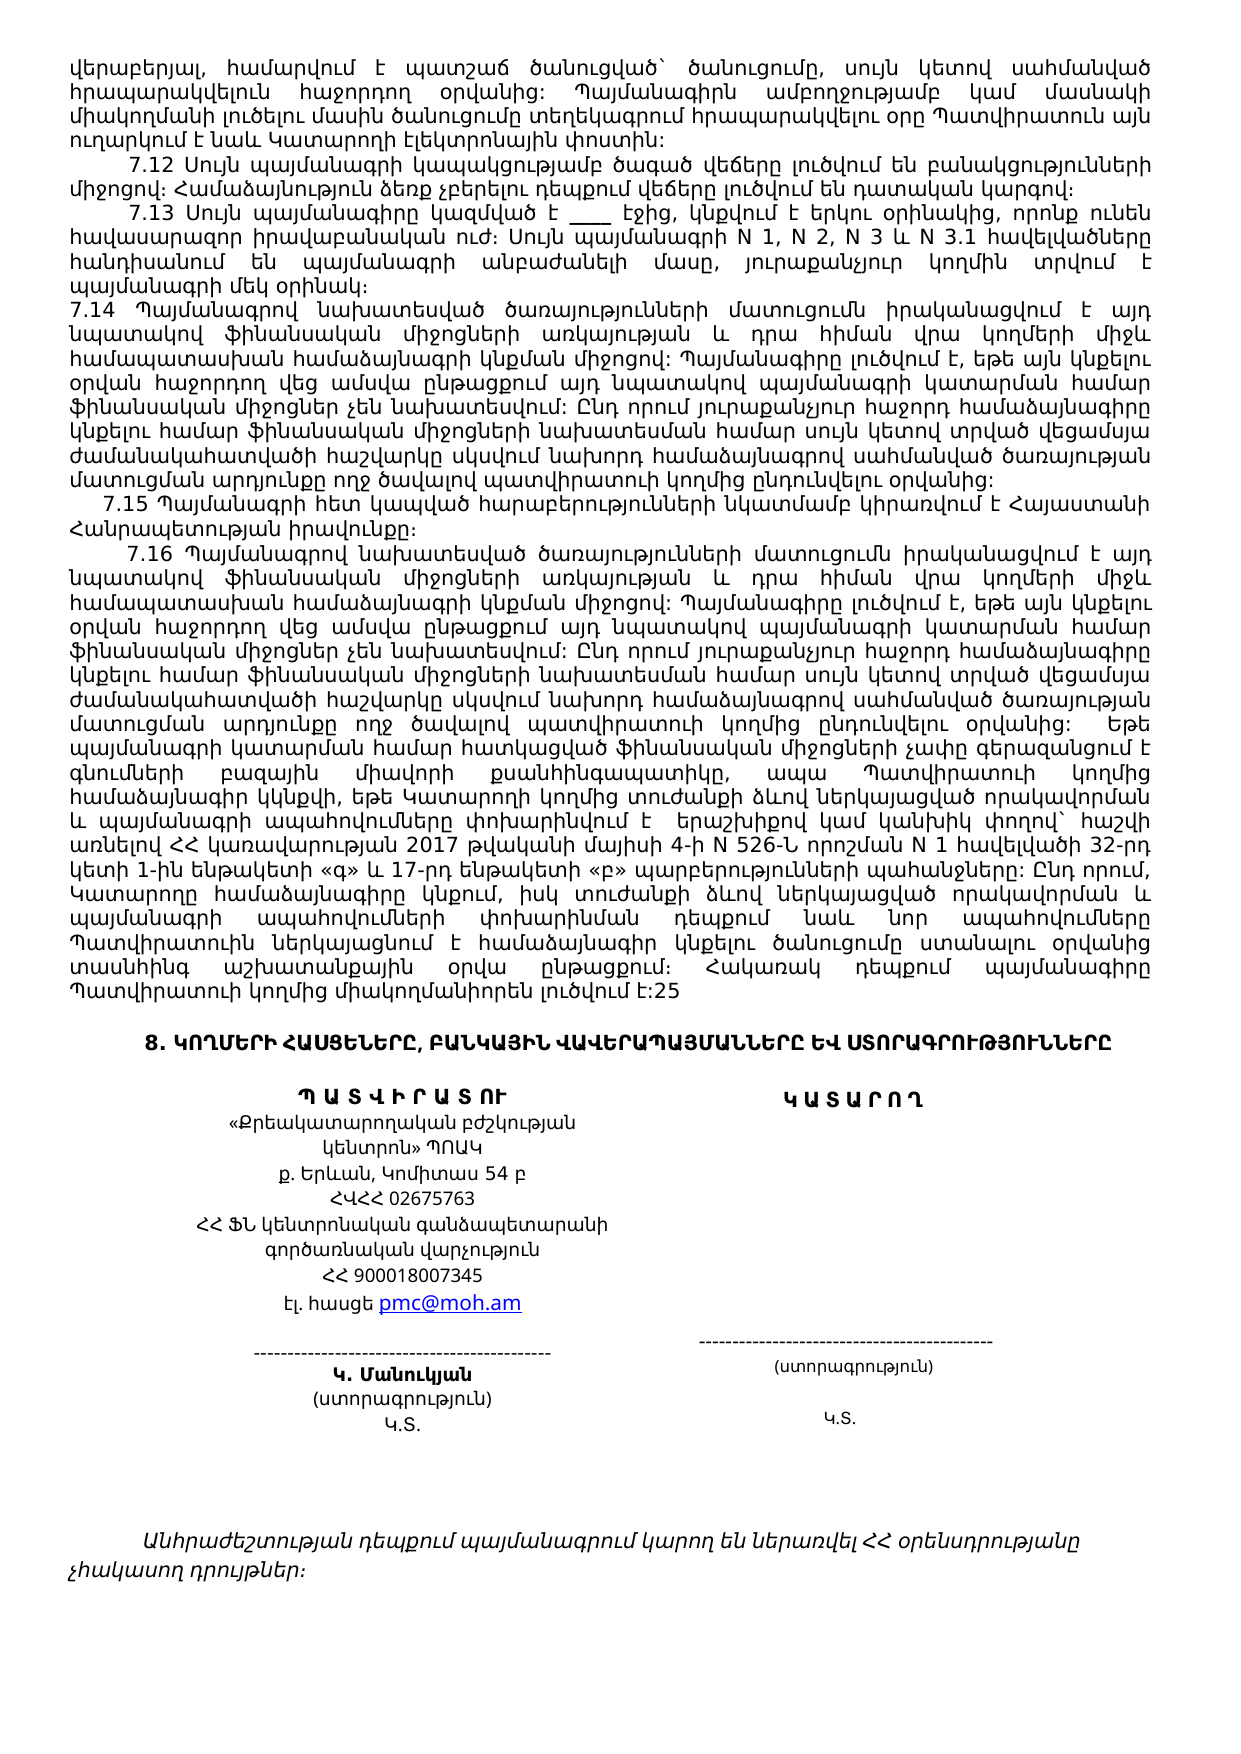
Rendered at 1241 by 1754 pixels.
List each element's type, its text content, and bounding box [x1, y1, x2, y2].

text 7.12 Սույն պայմանագրի կապակցությամբ ծագած վեճերը լուծվում են բանակցությունների միջոցով։ Համաձայնություն ձեռք չբերելու դեպքում վեճերը լուծվում են դատական կարգով։ [69, 153, 1152, 201]
text 8. ԿՈՂՄԵՐԻ ՀԱՍՑԵՆԵՐԸ, ԲԱՆԿԱՅԻՆ ՎԱՎԵՐԱՊԱՅՄԱՆՆԵՐԸ ԵՎ ՍՏՈՐԱԳՐՈՒԹՅՈՒՆՆԵՐԸ [69, 1028, 1152, 1056]
text 7.14 Պայմանագրով նախատեսված ծառայությունների մատուցումն իրականացվում է այդ նպատակով ֆինանսական միջոցների առկայության և դրա հիման վրա կողմերի միջև համապատասխան համաձայնագրի կնքման միջոցով: Պայմանագիրը լուծվում է, եթե այն կնքելու օրվան հաջորդող վեց ամսվա ընթացքում այդ նպատակով պայմանագրի կատարման համար ֆինանսական միջոցներ չեն նախատեսվում: Ընդ որում յուրաքանչյուր հաջորդ համաձայնագիրը կնքելու համար ֆինանսական միջոցների նախատեսման համար սույն կետով տրված վեցամսյա ժամանակահատվածի հաշվարկը սկսվում նախորդ համաձայնագրով սահմանված ծառայության մատուցման արդյունքը ողջ ծավալով պատվիրատուի կողմից ընդունվելու օրվանից: [69, 298, 1152, 492]
table_header Պ Ա Տ Վ Ի Ր Ա Տ ՈՒ «Քրեակատարողական բժշկության կենտրոն» ՊՈԱԿ ք. Երևան, Կոմիտաս 54 բ ՀՎՀՀ 02675763 ՀՀ ՖՆ կենտրոնական գանձապետարանի գործառնական վարչություն ՀՀ 900018007345 էլ. հասցե pmc@moh.am -------------------------------------------- Կ. Մանուկյան (ստորագրություն) Կ.Տ. [166, 1085, 638, 1498]
table_header Կ Ա Տ Ա Ր Ո Ղ -------------------------------------------- (ստորագրություն) Կ.Տ. [639, 1085, 1067, 1498]
text 7.15 Պայմանագրի հետ կապված հարաբերությունների նկատմամբ կիրառվում է Հայաստանի Հանրապետության իրավունքը։ [69, 492, 1152, 541]
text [69, 56, 1152, 153]
text 7.13 Սույն պայմանագիրը կազմված է ____ էջից, կնքվում է երկու օրինակից, որոնք ունեն հավասարազոր իրավաբանական ուժ։ Սույն պայմանագրի N 1, N 2, N 3 և N 3.1 հավելվածները հանդիսանում են պայմանագրի անբաժանելի մասը, յուրաքանչյուր կողմին տրվում է պայմանագրի մեկ օրինակ։ [69, 201, 1152, 298]
text 7․16 Պայմանագրով նախատեսված ծառայությունների մատուցումն իրականացվում է այդ նպատակով ֆինանսական միջոցների առկայության և դրա հիման վրա կողմերի միջև համապատասխան համաձայնագրի կնքման միջոցով: Պայմանագիրը լուծվում է, եթե այն կնքելու օրվան հաջորդող վեց ամսվա ընթացքում այդ նպատակով պայմանագրի կատարման համար ֆինանսական միջոցներ չեն նախատեսվում: Ընդ որում յուրաքանչյուր հաջորդ համաձայնագիրը կնքելու համար ֆինանսական միջոցների նախատեսման համար սույն կետով տրված վեցամսյա ժամանակահատվածի հաշվարկը սկսվում նախորդ համաձայնագրով սահմանված ծառայության մատուցման արդյունքը ողջ ծավալով պատվիրատուի կողմից ընդունվելու օրվանից: Եթե պայմանագրի կատարման համար հատկացված ֆինանսական միջոցների չափը գերազանցում է գնումների բազային միավորի քսանհինգապատիկը, ապա Պատվիրատուի կողմից համաձայնագիր կկնքվի, եթե Կատարողի կողմից տուժանքի ձևով ներկայացված որակավորման և պայմանագրի ապահովումները փոխարինվում է երաշխիքով կամ կանխիկ փողով` հաշվի առնելով ՀՀ կառավարության 2017 թվականի մայիսի 4-ի N 526-Ն որոշման N 1 հավելվածի 32-րդ կետի 1-ին ենթակետի «գ» և 17-րդ ենթակետի «բ» պարբերությունների պահանջները: Ընդ որում, Կատարողը համաձայնագիրը կնքում, իսկ տուժանքի ձևով ներկայացված որակավորման և պայմանագրի ապահովումների փոխարինման դեպքում նաև նոր ապահովումները Պատվիրատուին ներկայացնում է համաձայնագիր կնքելու ծանուցումը ստանալու օրվանից տասնհինգ աշխատանքային օրվա ընթացքում։ Հակառակ դեպքում պայմանագիրը Պատվիրատուի կողմից միակողմանիորեն լուծվում է:25 [69, 541, 1152, 1003]
text Անհրաժեշտության դեպքում պայմանագրում կարող են ներառվել ՀՀ օրենսդրությանը չհակասող դրույթներ։ [69, 1526, 1152, 1583]
